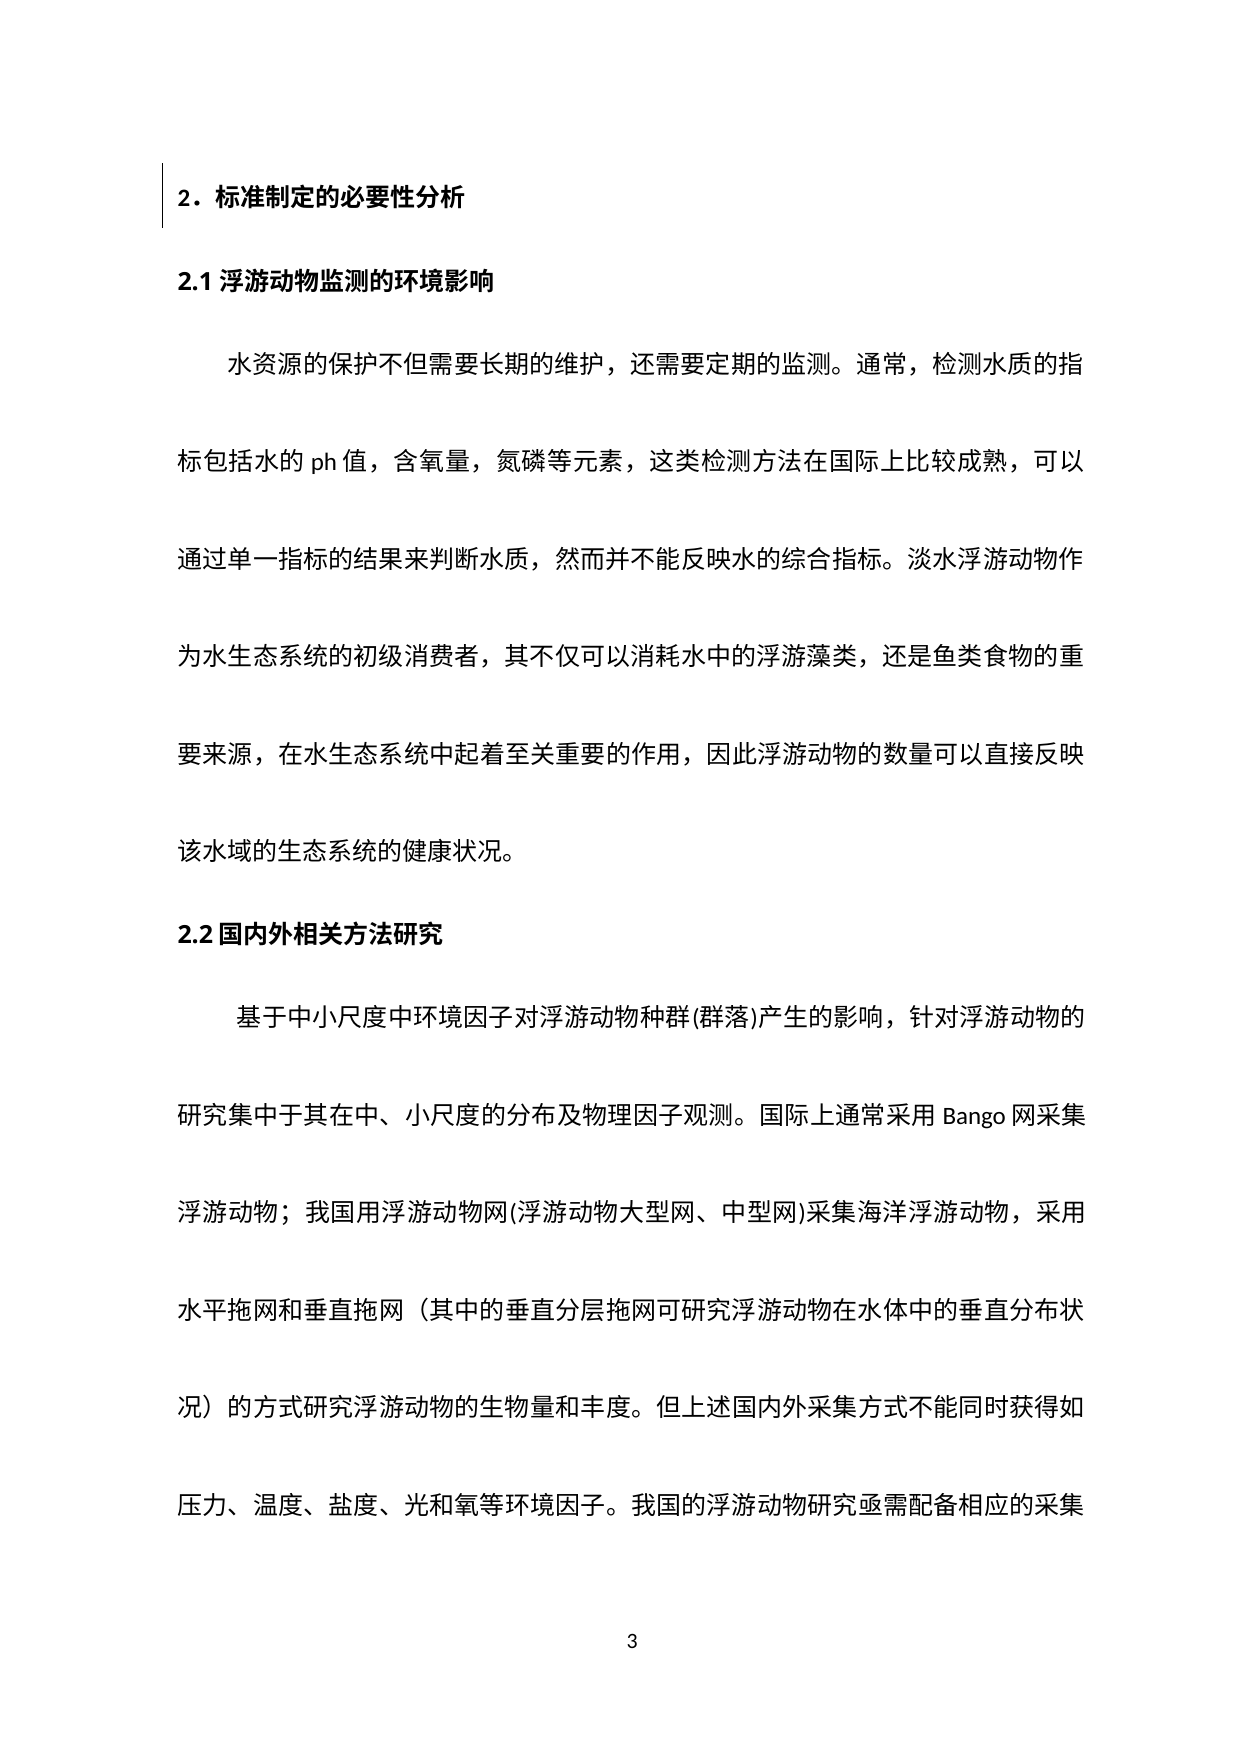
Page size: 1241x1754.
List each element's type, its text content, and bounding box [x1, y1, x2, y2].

text 水资源的保护不但需要长期的维护，还需要定期的监测。通常，检测水质的指标包括水的ph值，含氧量，氮磷等元素，这类检测方法在国际上比较成熟，可以通过单一指标的结果来判断水质，然而并不能反映水的综合指标。淡水浮游动物作为水生态系统的初级消费者，其不仅可以消耗水中的浮游藻类，还是鱼类食物的重要来源，在水生态系统中起着至关重要的作用，因此浮游动物的数量可以直接反映该水域的生态系统的健康状况。 [177, 330, 1087, 882]
subtitle 2.1 浮游动物监测的环境影响 [177, 247, 1087, 312]
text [177, 983, 1087, 1536]
subtitle 2.2国内外相关方法研究 [177, 900, 1087, 965]
subtitle 2．标准制定的必要性分析 [177, 163, 1087, 228]
